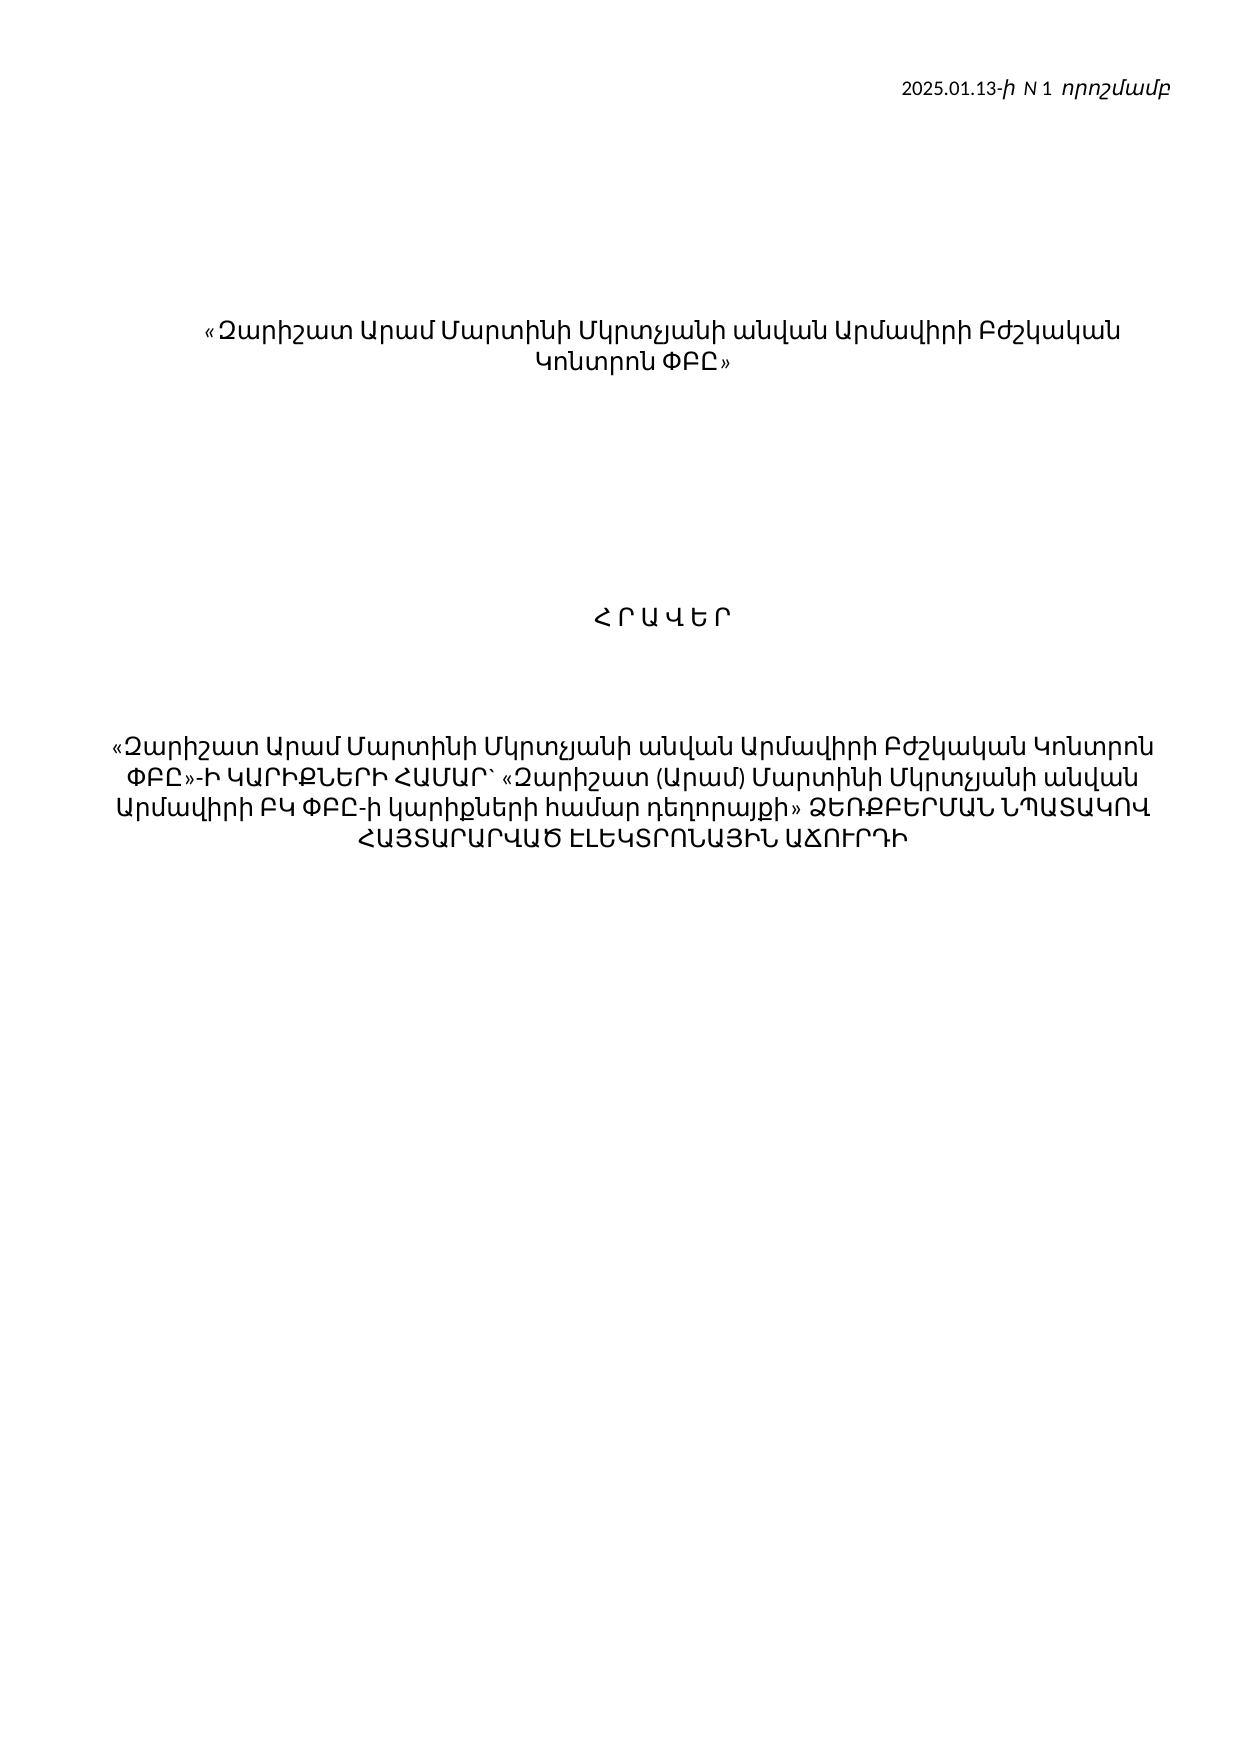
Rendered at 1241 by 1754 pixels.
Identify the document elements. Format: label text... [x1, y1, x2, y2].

text «Զարիշատ Արամ Մարտինի Մկրտչյանի անվան Արմավիրի Բժշկական Կոնտրոն ՓԲԸ»-Ի ԿԱՐԻՔՆԵՐԻ ՀԱՄԱՐ` «Զարիշատ (Արամ) Մարտինի Մկրտչյանի անվան Արմավիրի ԲԿ ՓԲԸ-ի կարիքների համար դեղորայքի» ՁԵՌՔԲԵՐՄԱՆ ՆՊԱՏԱԿՈՎ ՀԱՅՏԱՐԱՐՎԱԾ ԷԼԵԿՏՐՈՆԱՅԻՆ ԱՃՈՒՐԴԻ [94, 731, 1172, 853]
text 2025.01.13 -ի N 1 որոշմամբ [94, 75, 1171, 100]
text Հ Ր Ա Վ Ե Ր [94, 602, 1172, 633]
text « Զարիշատ Արամ Մարտինի Մկրտչյանի անվան Արմավիրի Բժշկական Կոնտրոն ՓԲԸ» [94, 316, 1172, 377]
